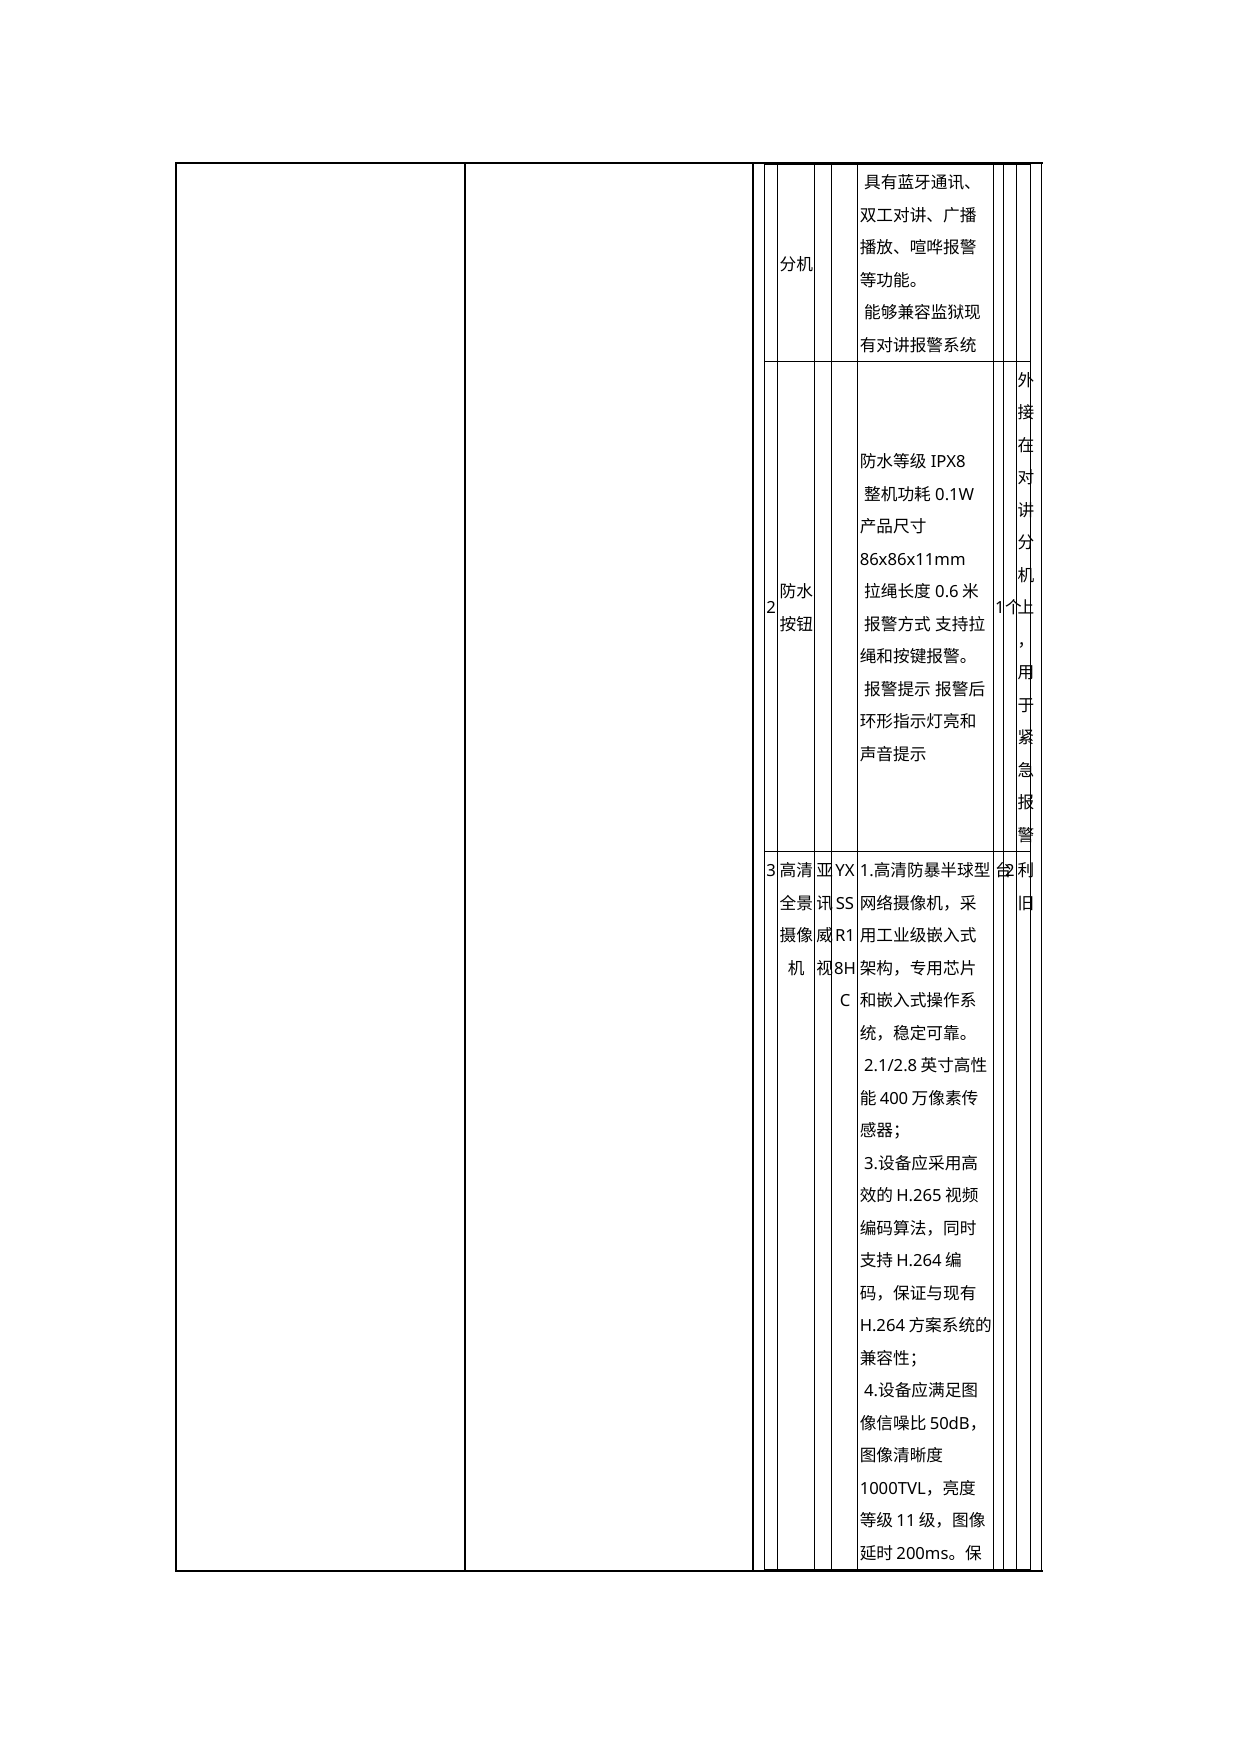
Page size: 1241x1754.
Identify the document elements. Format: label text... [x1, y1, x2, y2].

table_cell [858, 852, 993, 1569]
table_cell 1 [177, 164, 464, 1570]
table_cell [815, 362, 831, 851]
table_cell [765, 165, 777, 361]
table_cell [1004, 165, 1016, 361]
table_cell [832, 852, 857, 1569]
table_cell [754, 164, 764, 1570]
table_cell [994, 165, 1003, 361]
table_cell [778, 362, 814, 851]
table_cell [1017, 852, 1030, 1569]
table_cell [1004, 852, 1016, 1569]
table_cell [1017, 165, 1030, 361]
table_cell [1017, 362, 1030, 851]
table_cell [832, 165, 857, 361]
table_cell [815, 165, 831, 361]
table_cell [1004, 362, 1016, 851]
table_cell [1031, 164, 1041, 1570]
table_cell [994, 852, 1003, 1569]
table_cell [778, 165, 814, 361]
table_cell [778, 852, 814, 1569]
table_cell [815, 852, 831, 1569]
table_cell [832, 362, 857, 851]
table_cell [765, 852, 777, 1569]
table_cell [858, 362, 993, 851]
table_cell ★ [466, 164, 752, 1570]
table_cell [765, 362, 777, 851]
table_cell [858, 165, 993, 361]
table_cell [994, 362, 1003, 851]
